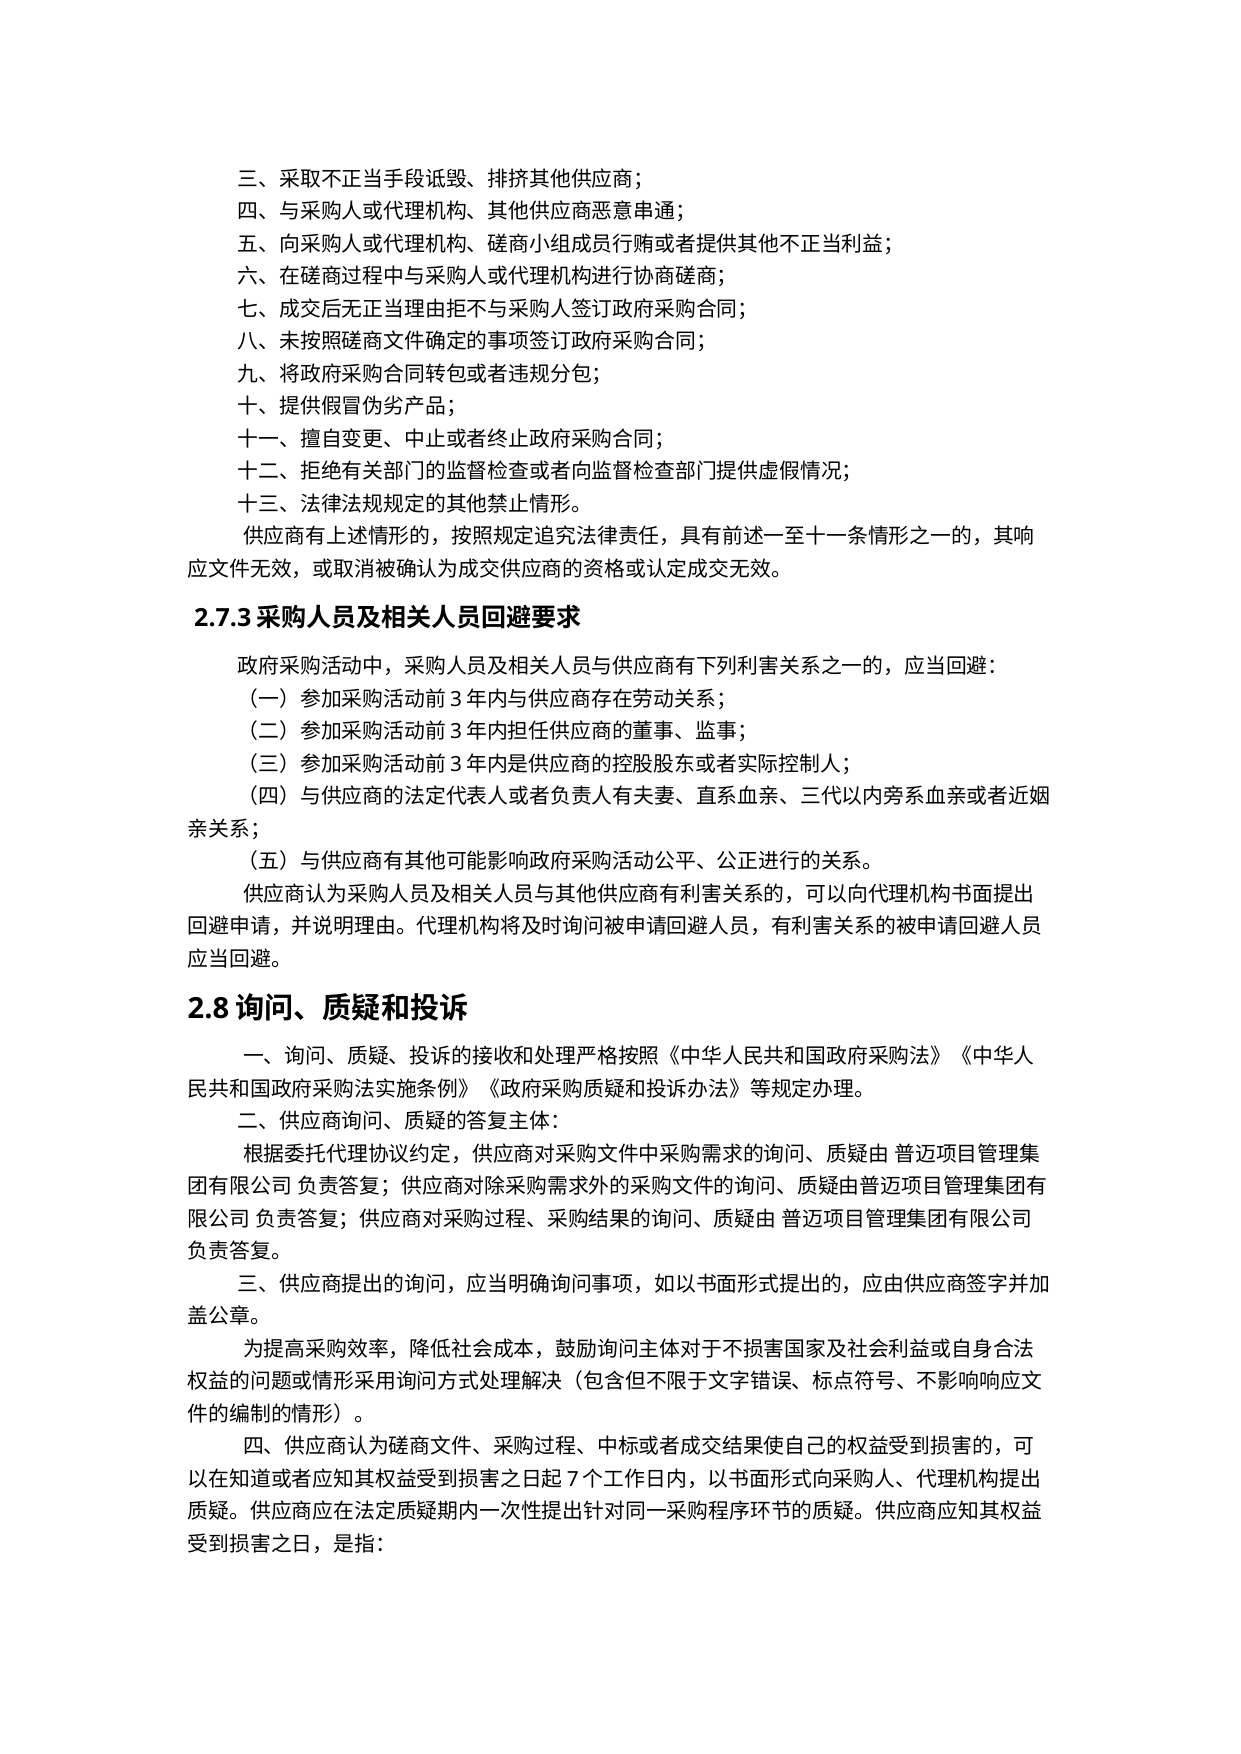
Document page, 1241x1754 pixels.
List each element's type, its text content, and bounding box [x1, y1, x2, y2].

text 三、采取不正当手段诋毁、排挤其他供应商； [187, 162, 1053, 194]
text 四、供应商认为磋商文件、采购过程、中标或者成交结果使自己的权益受到损害的，可以在知道或者应知其权益受到损害之日起7个工作日内，以书面形式向采购人、代理机构提出质疑。供应商应在法定质疑期内一次性提出针对同一采购程序环节的质疑。供应商应知其权益受到损害之日，是指： [187, 1429, 1053, 1559]
text 根据委托代理协议约定，供应商对采购文件中采购需求的询问、质疑由 普迈项目管理集团有限公司 负责答复；供应商对除采购需求外的采购文件的询问、质疑由普迈项目管理集团有限公司 负责答复；供应商对采购过程、采购结果的询问、质疑由 普迈项目管理集团有限公司 负责答复。 [187, 1137, 1053, 1267]
text （二）参加采购活动前3年内担任供应商的董事、监事； [187, 714, 1053, 747]
text 九、将政府采购合同转包或者违规分包； [187, 357, 1053, 389]
text 五、向采购人或代理机构、磋商小组成员行贿或者提供其他不正当利益； [187, 227, 1053, 259]
text 三、供应商提出的询问，应当明确询问事项，如以书面形式提出的，应由供应商签字并加盖公章。 [187, 1267, 1053, 1332]
text 十二、拒绝有关部门的监督检查或者向监督检查部门提供虚假情况； [187, 454, 1053, 487]
text （五）与供应商有其他可能影响政府采购活动公平、公正进行的关系。 [187, 844, 1053, 877]
text 二、供应商询问、质疑的答复主体： [187, 1104, 1053, 1137]
text 十一、擅自变更、中止或者终止政府采购合同； [187, 422, 1053, 454]
text 十三、法律法规规定的其他禁止情形。 [187, 487, 1053, 519]
text 为提高采购效率，降低社会成本，鼓励询问主体对于不损害国家及社会利益或自身合法权益的问题或情形采用询问方式处理解决（包含但不限于文字错误、标点符号、不影响响应文件的编制的情形）。 [187, 1332, 1053, 1429]
text 供应商认为采购人员及相关人员与其他供应商有利害关系的，可以向代理机构书面提出回避申请，并说明理由。代理机构将及时询问被申请回避人员，有利害关系的被申请回避人员应当回避。 [187, 877, 1053, 974]
text （一）参加采购活动前3年内与供应商存在劳动关系； [187, 682, 1053, 714]
text 八、未按照磋商文件确定的事项签订政府采购合同； [187, 324, 1053, 357]
text 六、在磋商过程中与采购人或代理机构进行协商磋商； [187, 259, 1053, 292]
text 2.7.3采购人员及相关人员回避要求 [187, 584, 1053, 649]
text 四、与采购人或代理机构、其他供应商恶意串通； [187, 194, 1053, 227]
text 一、询问、质疑、投诉的接收和处理严格按照《中华人民共和国政府采购法》《中华人民共和国政府采购法实施条例》《政府采购质疑和投诉办法》等规定办理。 [187, 1039, 1053, 1104]
text 十、提供假冒伪劣产品； [187, 389, 1053, 422]
text 供应商有上述情形的，按照规定追究法律责任，具有前述一至十一条情形之一的，其响应文件无效，或取消被确认为成交供应商的资格或认定成交无效。 [187, 519, 1053, 584]
text 政府采购活动中，采购人员及相关人员与供应商有下列利害关系之一的，应当回避： [187, 649, 1053, 682]
text 七、成交后无正当理由拒不与采购人签订政府采购合同； [187, 292, 1053, 324]
text （四）与供应商的法定代表人或者负责人有夫妻、直系血亲、三代以内旁系血亲或者近姻亲关系； [187, 779, 1053, 844]
text （三）参加采购活动前3年内是供应商的控股股东或者实际控制人； [187, 747, 1053, 779]
text 2.8询问、质疑和投诉 [187, 974, 1053, 1039]
